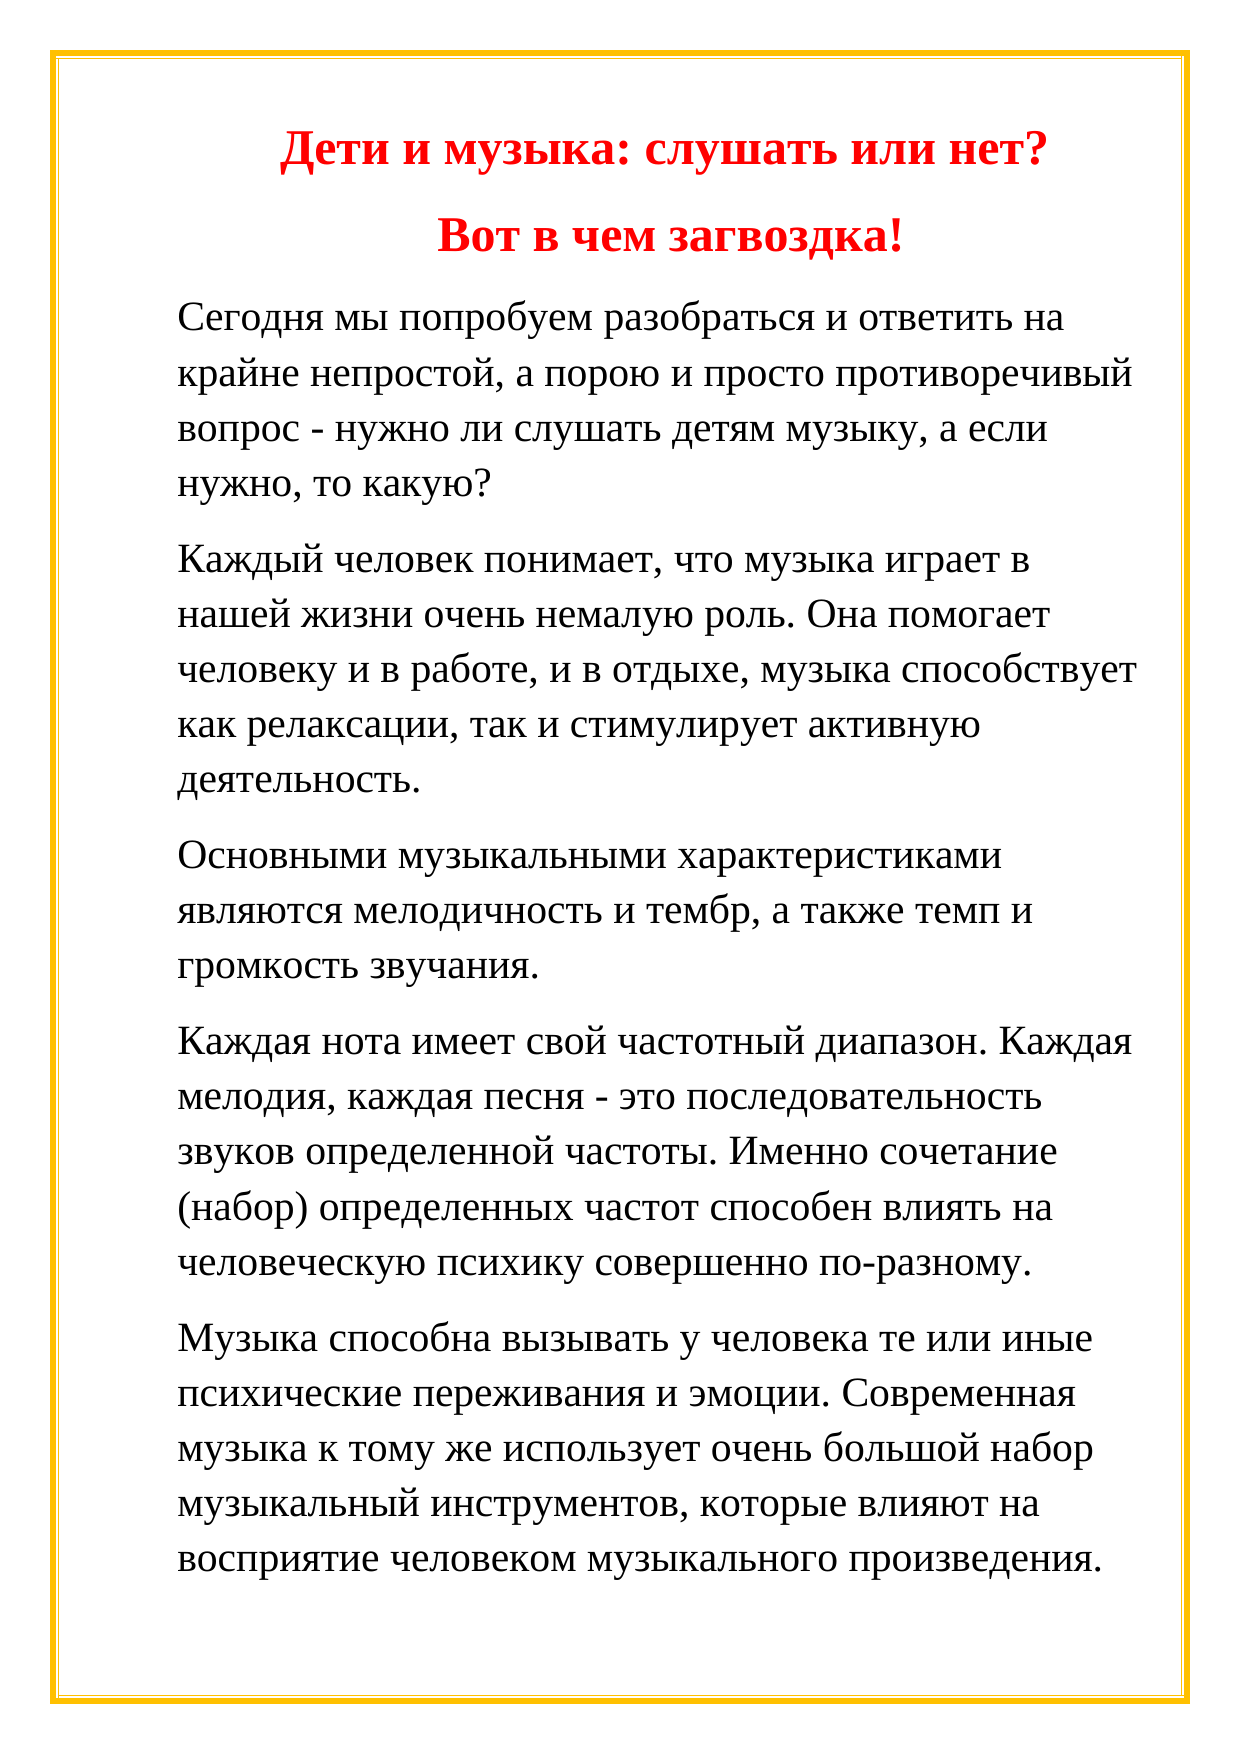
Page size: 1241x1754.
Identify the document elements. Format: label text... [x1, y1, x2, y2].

text Дети и музыка: слушать или нет? [177, 118, 1152, 176]
text Сегодня мы попробуем разобраться и ответить на крайне непростой, а порою и просто противоречивый вопрос - нужно ли слушать детям музыку, а если нужно, то какую? [177, 292, 1152, 505]
text Каждый человек понимает, что музыка играет в нашей жизни очень немалую роль. Она помогает человеку и в работе, и в отдыхе, музыка способствует как релаксации, так и стимулирует активную деятельность. [177, 533, 1152, 801]
text Основными музыкальными характеристиками являются мелодичность и тембр, а также темп и громкость звучания. [177, 829, 1152, 988]
text Вот в чем загвоздка! [177, 205, 1152, 262]
text Музыка способна вызывать у человека те или иные психические переживания и эмоции. Современная музыка к тому же использует очень большой набор музыкальный инструментов, которые влияют на восприятие человеком музыкального произведения. [177, 1312, 1152, 1580]
text Каждая нота имеет свой частотный диапазон. Каждая мелодия, каждая песня - это последовательность звуков определенной частоты. Именно сочетание (набор) определенных частот способен влиять на человеческую психику совершенно по-разному. [177, 1016, 1152, 1284]
